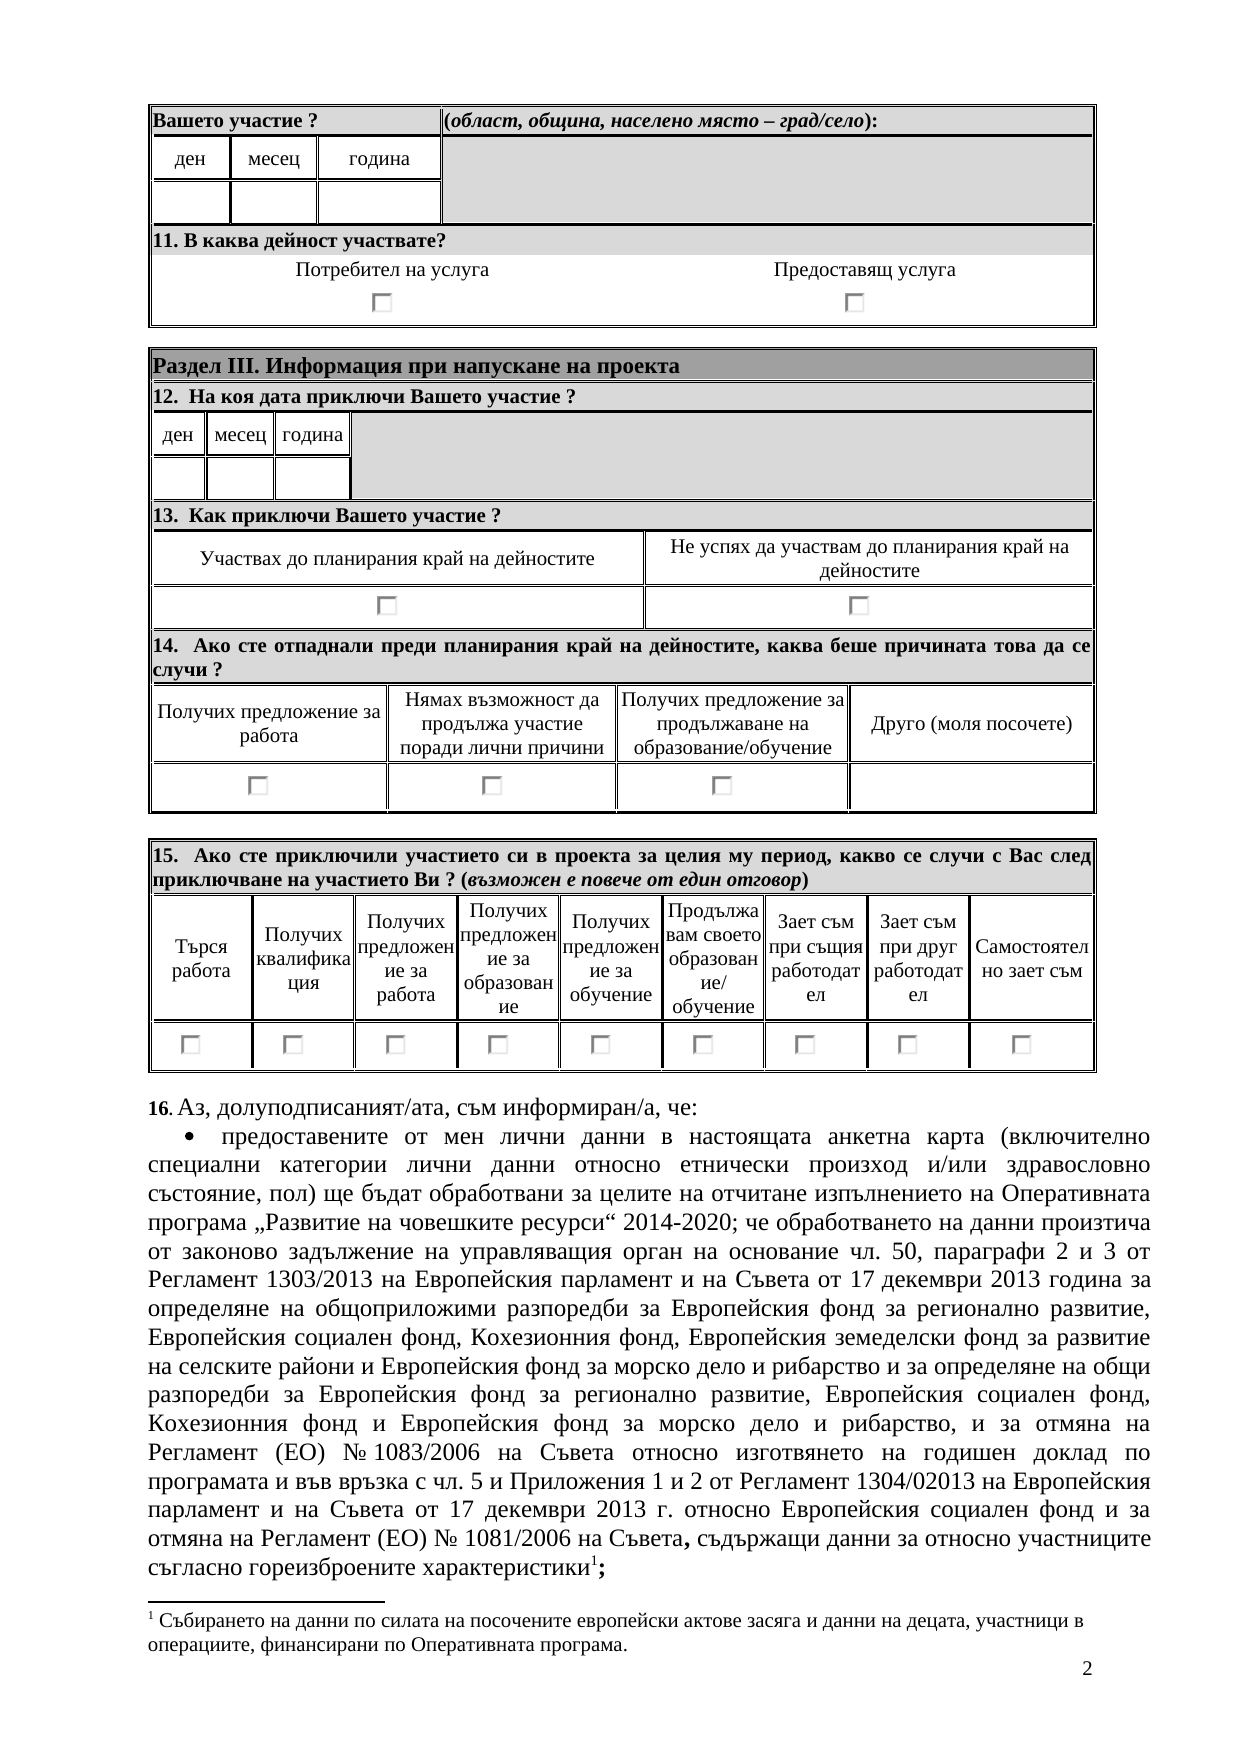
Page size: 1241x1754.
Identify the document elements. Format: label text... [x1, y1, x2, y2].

table_cell месец [208, 413, 273, 454]
table_cell 12. На коя дата приключи Вашето участие ? [152, 380, 1094, 410]
table_header Раздел ІІІ. Информация при напускане на проекта [152, 350, 1093, 379]
table_cell [443, 134, 1093, 222]
table_cell Получих предложение за образование [459, 896, 558, 1019]
table_cell [352, 410, 1093, 498]
table_cell [388, 764, 617, 811]
table_cell [208, 458, 273, 498]
table_cell Получих предложение за продължаване на образование/обучение [618, 686, 847, 761]
table_cell [457, 1023, 560, 1069]
table_cell Зает съм при друг работодател [869, 896, 968, 1019]
table_cell Друго (моля посочете) [851, 682, 1094, 761]
table_cell [662, 1023, 764, 1069]
table_cell Самостоятелно зает съм [969, 893, 1095, 1019]
table_cell година [276, 413, 349, 454]
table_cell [441, 107, 1093, 134]
table_cell [152, 284, 635, 324]
table_cell [849, 761, 1095, 811]
text 16. Аз, долуподписаният/ата, съм информиран/а, че: [148, 1092, 1093, 1121]
table_header 15. Ако сте приключили участието си в проекта за целия му период, какво се случи с Вас след приключване на участието Ви ? (възможен е повече от един отговор) [152, 842, 1093, 893]
table_cell [319, 182, 440, 222]
table_cell [152, 178, 229, 222]
table_cell [232, 182, 316, 222]
table_cell 11. В каква дейност участвате? [150, 223, 1095, 255]
table_cell ден [152, 410, 204, 454]
table_cell Получих предложение за работа [152, 682, 386, 761]
table_cell Получих предложение за работа [356, 896, 456, 1019]
table_cell Получих квалификация [254, 896, 353, 1019]
table_cell [646, 584, 1094, 628]
list предоставените от мен лични данни в настоящата анкетна карта (включително специални категории лични данни относно етнически произход и/или здравословно състояние, пол) ще бъдат обработвани за целите на отчитане изпълнението на Оперативната програма „Развитие на човешките ресурси“ 2014-2020; че обработването на данни произтича от законово задължение на управляващия орган на основание чл. 50, параграфи 2 и 3 от Регламент 1303/2013 на Европейския парламент и на Съвета от 17 декември 2013 година за определяне на общоприложими разпоредби за Европейския фонд за регионално развитие, Европейския социален фонд, Кохезионния фонд, Европейския земеделски фонд за развитие на селските райони и Европейския фонд за морско дело и рибарство и за определяне на общи разпоредби за Европейския фонд за регионално развитие, Европейския социален фонд, Кохезионния фонд и Европейския фонд за морско дело и рибарство, и за отмяна на Регламент (ЕО) № 1083/2006 на Съвета относно изготвянето на годишен доклад по програмата и във връзка с чл. 5 и Приложения 1 и 2 от Регламент 1304/02013 на Европейския парламент и на Съвета от 17 декември 2013 г. относно Европейския социален фонд и за отмяна на Регламент (ЕО) № 1081/2006 на Съвета, съдържащи данни за относно участниците съгласно гореизброените характеристики; [148, 1121, 1152, 1581]
table_cell [635, 284, 1093, 324]
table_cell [152, 107, 441, 134]
table_cell [152, 454, 204, 498]
table_cell Участвах до планирания край на дейностите [152, 529, 643, 583]
table_cell Получих предложение за обучение [561, 896, 661, 1019]
table_cell година [319, 137, 440, 178]
table_cell Нямах възможност да продължа участие поради лични причини [389, 686, 615, 761]
table_cell Търся работа [150, 893, 252, 1019]
table_cell Зает съм при същия работодател [766, 896, 866, 1019]
table_cell [617, 761, 849, 811]
table_cell [152, 584, 643, 628]
table_cell ден [152, 134, 229, 178]
table_cell Предоставящ услуга [635, 255, 1093, 284]
table_cell [276, 458, 349, 498]
table_cell месец [232, 137, 316, 178]
table_cell [355, 1023, 457, 1069]
table_cell [765, 1023, 867, 1069]
table_cell Не успях да участвам до планирания край на дейностите [646, 529, 1093, 583]
table_cell [867, 1023, 969, 1069]
table_cell [969, 1019, 1094, 1069]
table_cell [150, 761, 388, 811]
table_cell 14. Ако сте отпаднали преди планирания край на дейностите, каква беше причината това да се случи ? [150, 628, 1095, 682]
table_cell Потребител на услуга [152, 255, 635, 284]
table_cell [560, 1023, 662, 1069]
table_cell 13. Как приключи Вашето участие ? [152, 499, 1094, 529]
table_cell [152, 1019, 252, 1069]
table_cell [252, 1023, 355, 1069]
table_cell Продължавам своето образование/ обучение [664, 896, 763, 1019]
